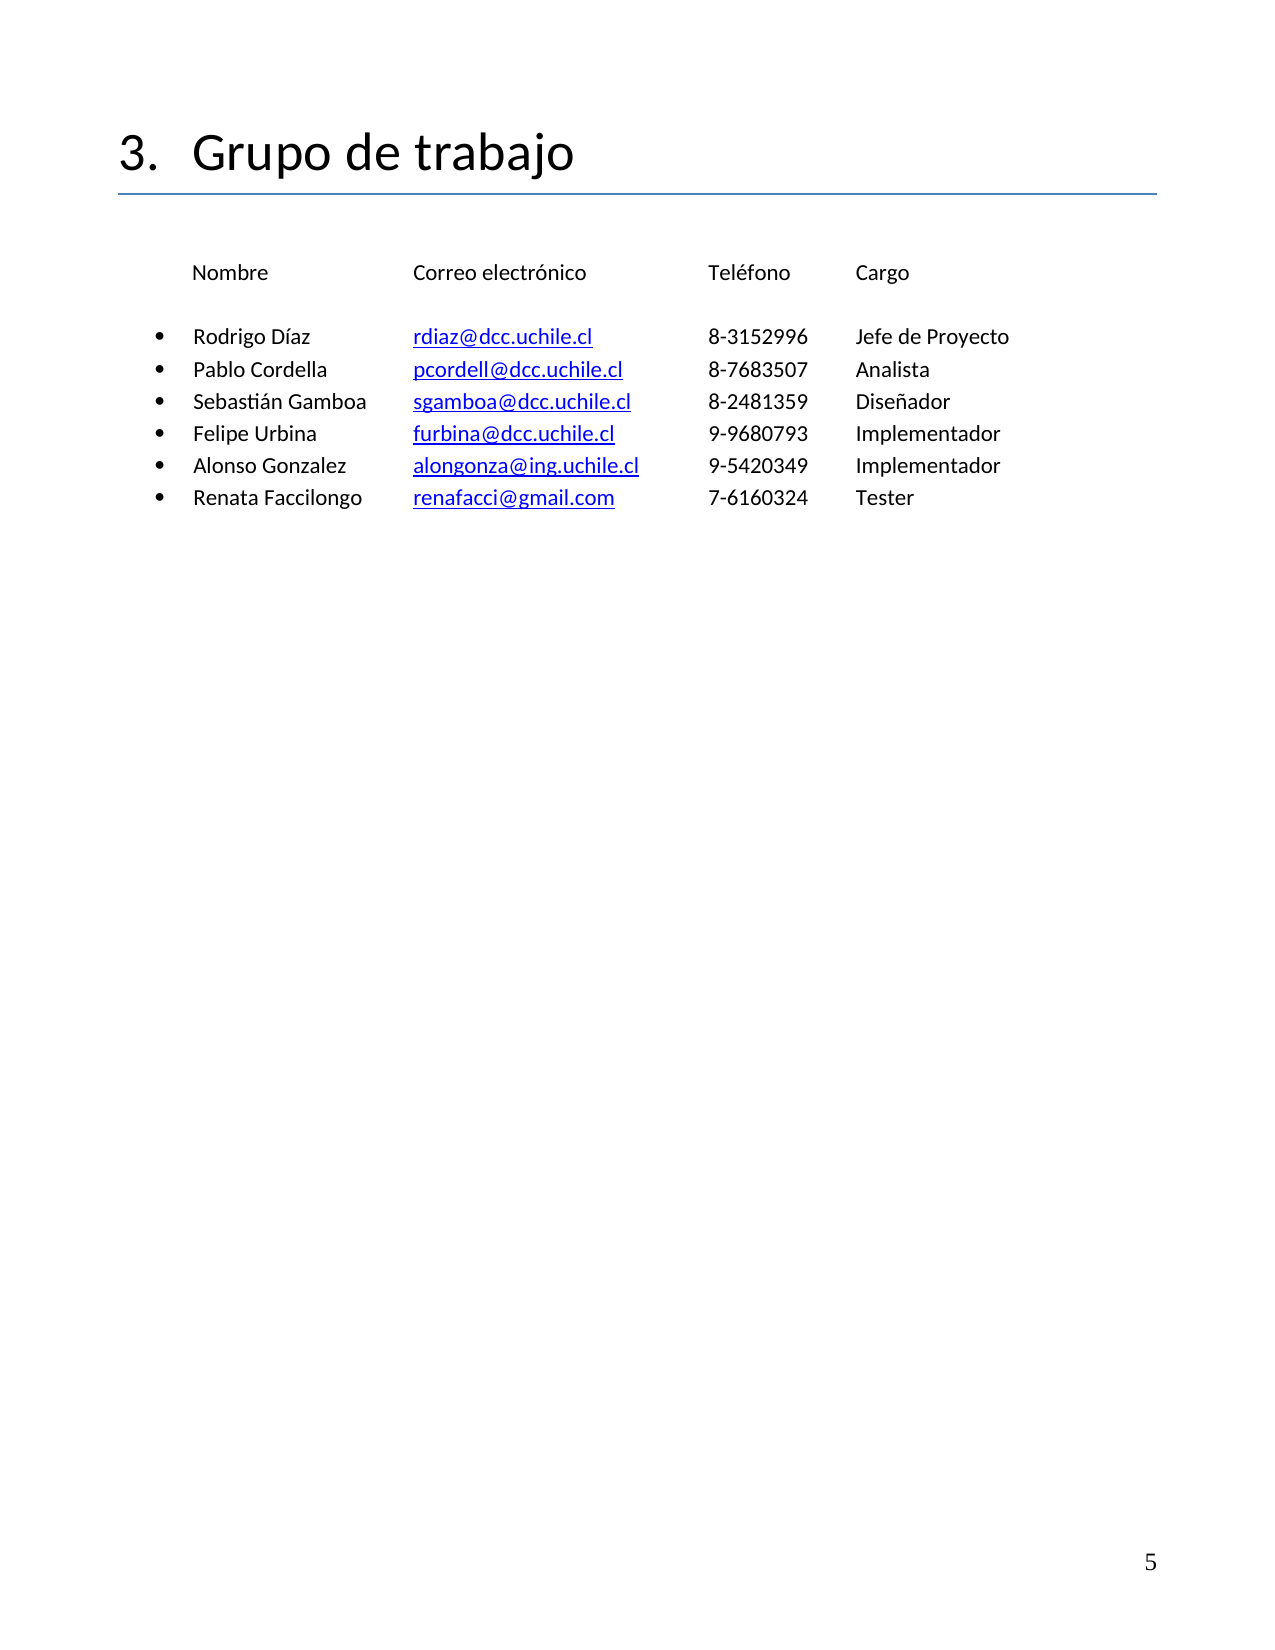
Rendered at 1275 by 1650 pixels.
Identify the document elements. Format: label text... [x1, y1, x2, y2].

list Alonso Gonzalez alongonza@ing.uchile.cl 9-5420349 Implementador [156, 451, 1157, 479]
list Sebastián Gamboa sgamboa@dcc.uchile.cl 8-2481359 Diseñador [156, 387, 1157, 415]
list Felipe Urbina furbina@dcc.uchile.cl 9-9680793 Implementador [156, 419, 1157, 447]
title Grupo de trabajo [118, 118, 1157, 193]
list Pablo Cordella pcordell@dcc.uchile.cl 8-7683507 Analista [156, 355, 1157, 383]
list Renata Faccilongo renafacci@gmail.com 7-6160324 Tester [156, 483, 1157, 511]
text Nombre Correo electrónico Teléfono Cargo [118, 258, 1157, 286]
list Rodrigo Díaz rdiaz@dcc.uchile.cl 8-3152996 Jefe de Proyecto [156, 322, 1157, 351]
